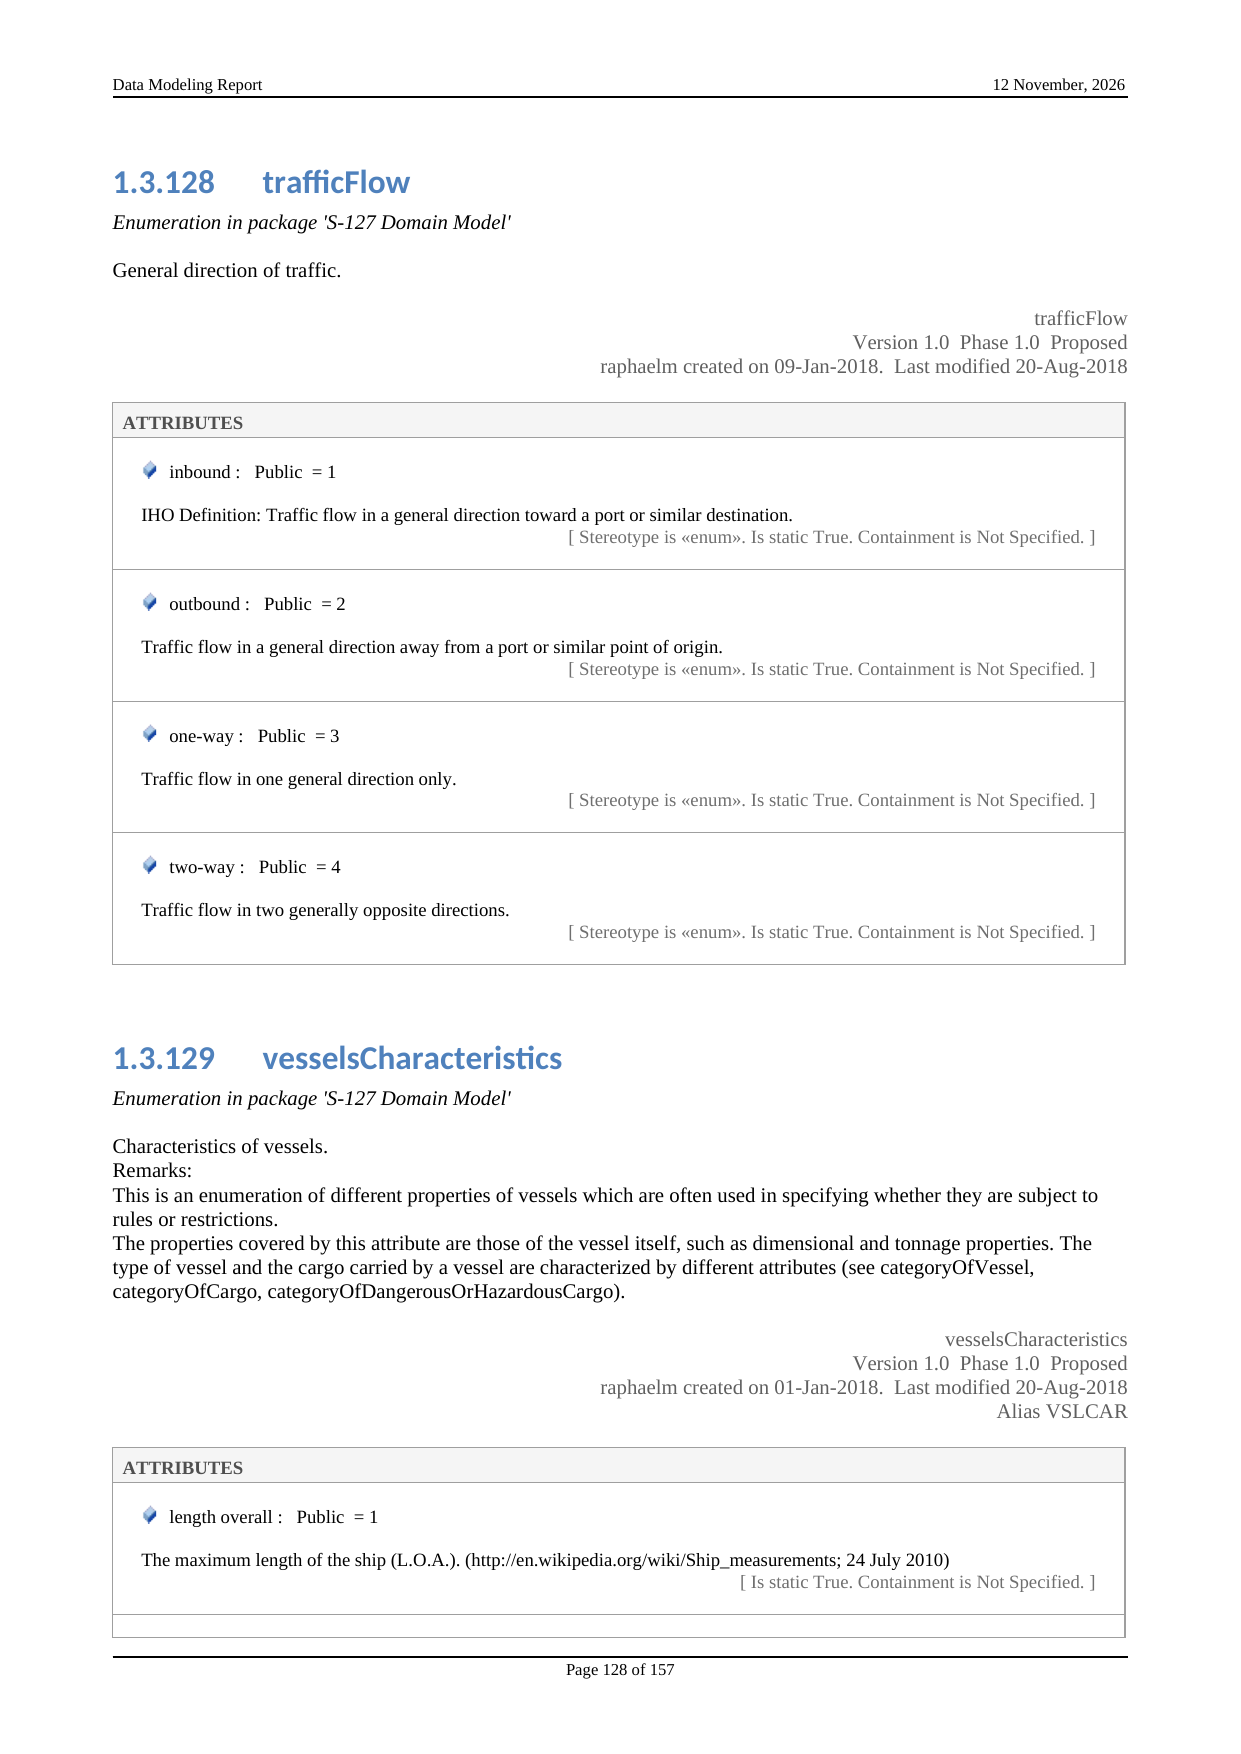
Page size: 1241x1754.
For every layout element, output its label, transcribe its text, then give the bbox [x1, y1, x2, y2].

subtitle trafficFlow [112, 161, 1128, 201]
text Version 1.0 Phase 1.0 Proposed [112, 330, 1128, 354]
text trafficFlow [112, 306, 1128, 330]
picture [141, 723, 160, 742]
subtitle vesselsCharacteristics [112, 1037, 1128, 1078]
text Characteristics of vessels. [112, 1134, 1128, 1158]
table_header ATTRIBUTES [113, 403, 1124, 437]
picture [141, 1505, 160, 1524]
text vesselsCharacteristics [112, 1327, 1128, 1351]
text This is an enumeration of different properties of vessels which are often used in specifying whether they are subject to rules or restrictions. [112, 1182, 1128, 1231]
text General direction of traffic. [112, 258, 1128, 282]
text raphaelm created on 01-Jan-2018. Last modified 20-Aug-2018 [112, 1375, 1128, 1399]
text Alias VSLCAR [112, 1399, 1128, 1423]
table_cell two-way : Public = 4 Traffic flow in two generally opposite directions. [ Stereotype is «enum». Is static True. Containment is Not Specified. ] [113, 833, 1124, 964]
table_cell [113, 1615, 1124, 1637]
picture [141, 855, 160, 874]
table_cell inbound : Public = 1 IHO Definition: Traffic flow in a general direction toward a port or similar destination. [ Stereotype is «enum». Is static True. Containment is Not Specified. ] [113, 438, 1124, 569]
table_cell length overall : Public = 1 The maximum length of the ship (L.O.A.). (http://en.wikipedia.org/wiki/Ship_measurements; 24 July 2010) [ Is static True. Containment is Not Specified. ] [113, 1483, 1124, 1614]
picture [141, 591, 160, 611]
text The properties covered by this attribute are those of the vessel itself, such as dimensional and tonnage properties. The type of vessel and the cargo carried by a vessel are characterized by different attributes (see categoryOfVessel, categoryOfCargo, categoryOfDangerousOrHazardousCargo). [112, 1231, 1128, 1303]
text Enumeration in package 'S-127 Domain Model' [112, 1086, 1128, 1110]
table_header ATTRIBUTES [113, 1448, 1124, 1482]
table_cell outbound : Public = 2 Traffic flow in a general direction away from a port or similar point of origin. [ Stereotype is «enum». Is static True. Containment is Not Specified. ] [113, 570, 1124, 701]
text Version 1.0 Phase 1.0 Proposed [112, 1351, 1128, 1375]
picture [141, 460, 160, 479]
text Remarks: [112, 1158, 1128, 1182]
text raphaelm created on 09-Jan-2018. Last modified 20-Aug-2018 [112, 354, 1128, 378]
text Enumeration in package 'S-127 Domain Model' [112, 210, 1128, 234]
table_cell one-way : Public = 3 Traffic flow in one general direction only. [ Stereotype is «enum». Is static True. Containment is Not Specified. ] [113, 702, 1124, 832]
